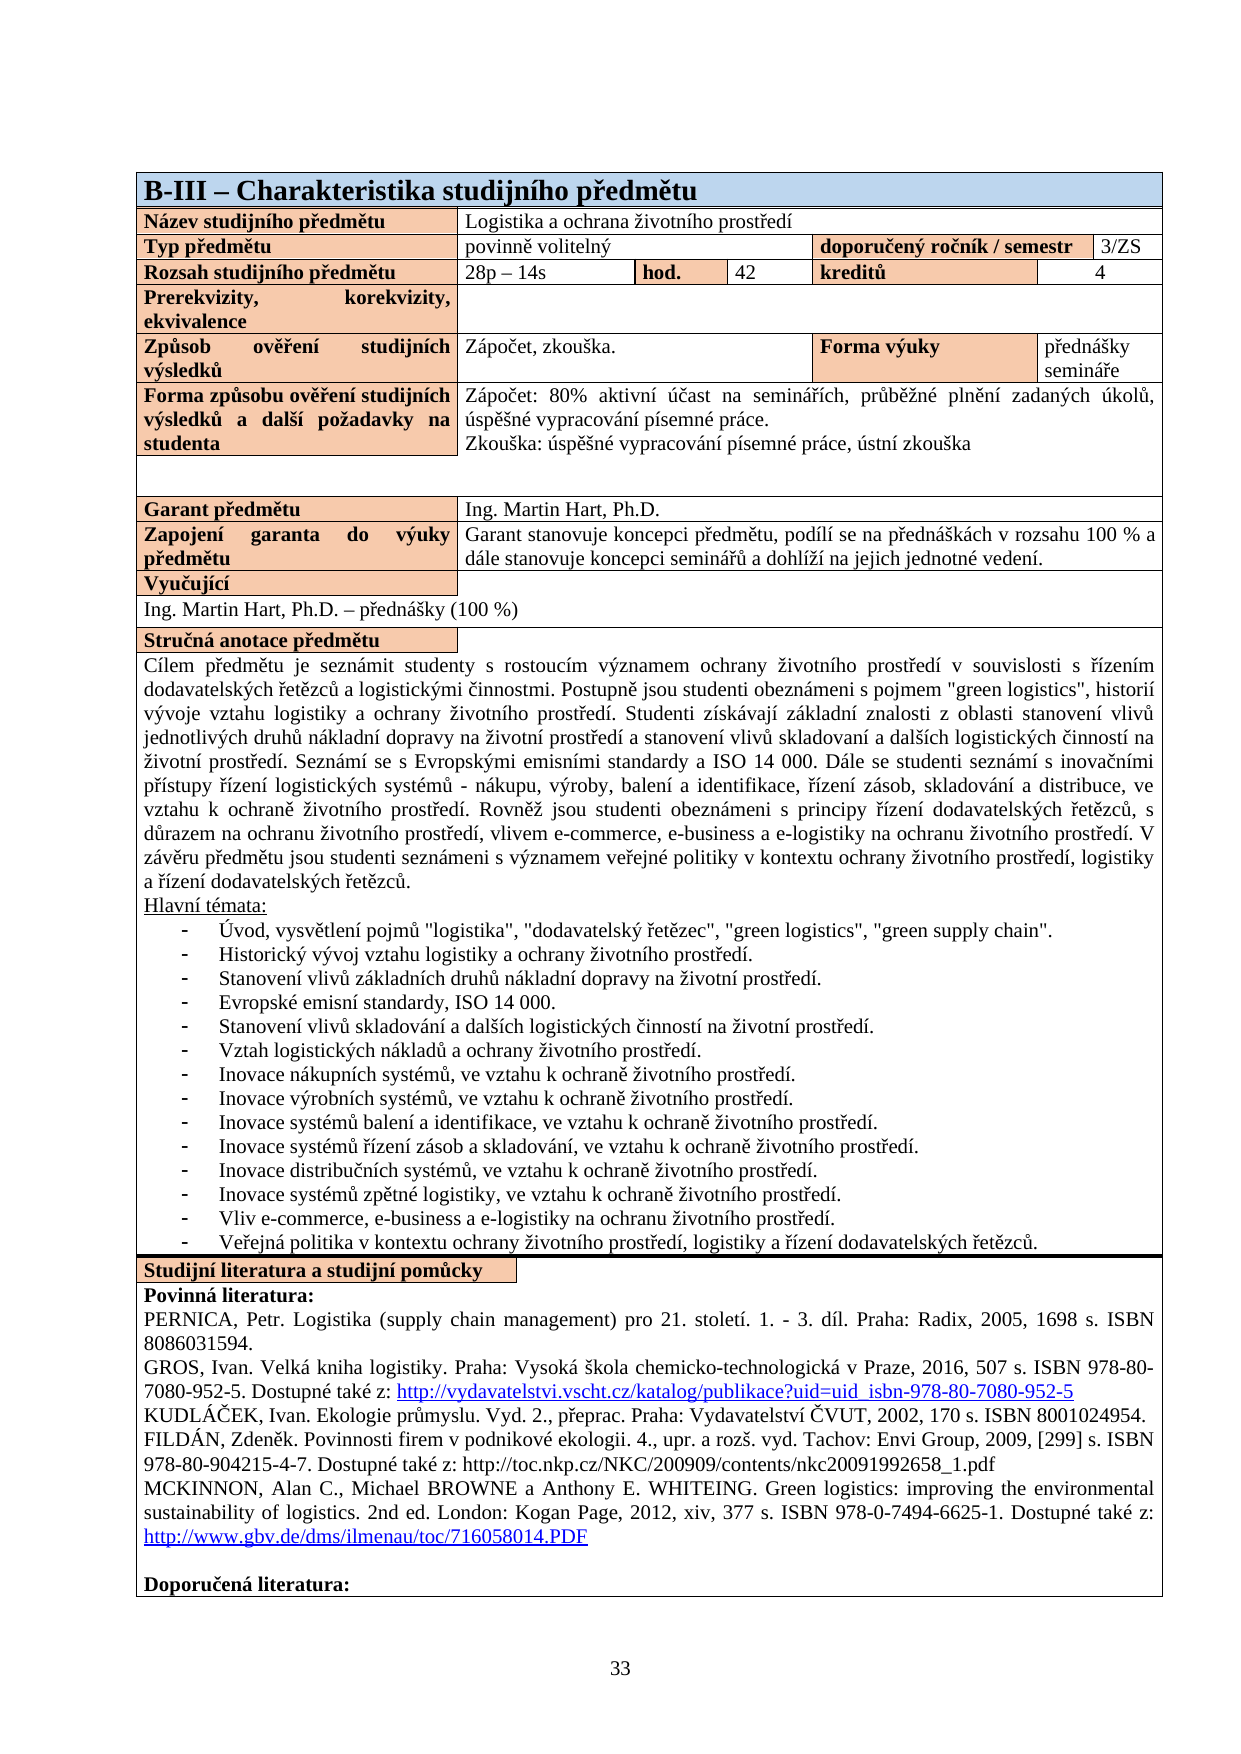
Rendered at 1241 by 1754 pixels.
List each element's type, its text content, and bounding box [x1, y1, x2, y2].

table_cell 28p – 14s [458, 260, 634, 284]
table_cell Studijní literatura a studijní pomůcky [137, 1258, 516, 1282]
table_cell 3/ZS [1094, 235, 1162, 258]
table_cell [458, 285, 1162, 333]
table_cell [458, 571, 1162, 595]
table_cell Vyučující [137, 571, 457, 595]
table_cell povinně volitelný [458, 235, 812, 258]
table_cell [137, 455, 1162, 496]
table_cell [458, 628, 1162, 652]
table_cell Forma výuky [813, 334, 1037, 382]
table_header B-III – Charakteristika studijního předmětu [137, 173, 1162, 206]
table_cell Cílem předmětu je seznámit studenty s rostoucím významem ochrany životního prostředí v souvislosti s řízením dodavatelských řetězců a logistickými činnostmi. Postupně jsou studenti obeznámeni s pojmem "green logistics", historií vývoje vztahu logistiky a ochrany životního prostředí. Studenti získávají základní znalosti z oblasti stanovení vlivů jednotlivých druhů nákladní dopravy na životní prostředí a stanovení vlivů skladovaní a dalších logistických činností na životní prostředí. Seznámí se s Evropskými emisními standardy a ISO 14 000. Dále se studenti seznámí s inovačními přístupy řízení logistických systémů - nákupu, výroby, balení a identifikace, řízení zásob, skladování a distribuce, ve vztahu k ochraně životního prostředí. Rovněž jsou studenti obeznámeni s principy řízení dodavatelských řetězců, s důrazem na ochranu životního prostředí, vlivem e-commerce, e-business a e-logistiky na ochranu životního prostředí. V závěru předmětu jsou studenti seznámeni s významem veřejné politiky v kontextu ochrany životního prostředí, logistiky a řízení dodavatelských řetězců. Hlavní témata: Úvod, vysvětlení pojmů "logistika", "dodavatelský řetězec", "green logistics", "green supply chain". Historický vývoj vztahu logistiky a ochrany životního prostředí. Stanovení vlivů základních druhů nákladní dopravy na životní prostředí. Evropské emisní standardy, ISO 14 000. Stanovení vlivů skladování a dalších logistických činností na životní prostředí. Vztah logistických nákladů a ochrany životního prostředí. Inovace nákupních systémů, ve vztahu k ochraně životního prostředí. Inovace výrobních systémů, ve vztahu k ochraně životního prostředí. Inovace systémů balení a identifikace, ve vztahu k ochraně životního prostředí. Inovace systémů řízení zásob a skladování, ve vztahu k ochraně životního prostředí. Inovace distribučních systémů, ve vztahu k ochraně životního prostředí. Inovace systémů zpětné logistiky, ve vztahu k ochraně životního prostředí. Vliv e-commerce, e-business a e-logistiky na ochranu životního prostředí. Veřejná politika v kontextu ochrany životního prostředí, logistiky a řízení dodavatelských řetězců. [137, 652, 1162, 1254]
table_cell Zápočet, zkouška. [458, 334, 812, 382]
table_cell Název studijního předmětu [137, 209, 457, 233]
table_cell Garant předmětu [137, 497, 457, 521]
table_cell [517, 1258, 1162, 1282]
table_cell hod. [636, 260, 727, 284]
table_cell přednášky semináře [1038, 334, 1162, 382]
table_cell Typ předmětu [137, 235, 457, 258]
table_cell Garant stanovuje koncepci předmětu, podílí se na přednáškách v rozsahu 100 % a dále stanovuje koncepci seminářů a dohlíží na jejich jednotné vedení. [458, 522, 1162, 570]
table_cell kreditů [813, 260, 1037, 284]
table_cell doporučený ročník / semestr [813, 235, 1093, 258]
table_cell Způsob ověření studijních výsledků [137, 334, 457, 382]
table_cell Stručná anotace předmětu [137, 628, 457, 652]
table_cell Logistika a ochrana životního prostředí [458, 209, 1162, 233]
table_cell 4 [1038, 260, 1162, 284]
table_cell Forma způsobu ověření studijních výsledků a další požadavky na studenta [137, 383, 457, 455]
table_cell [137, 1282, 1162, 1596]
table_cell Rozsah studijního předmětu [137, 260, 457, 284]
table_cell Zapojení garanta do výuky předmětu [137, 522, 457, 570]
table_cell Ing. Martin Hart, Ph.D. – přednášky (100 %) [137, 595, 1162, 627]
table_cell Zápočet: 80% aktivní účast na seminářích, průběžné plnění zadaných úkolů, úspěšné vypracování písemné práce. Zkouška: úspěšné vypracování písemné práce, ústní zkouška [458, 383, 1162, 455]
table_cell Prerekvizity, korekvizity, ekvivalence [137, 285, 457, 333]
table_cell Ing. Martin Hart, Ph.D. [458, 497, 1162, 521]
table_cell 42 [728, 260, 812, 284]
